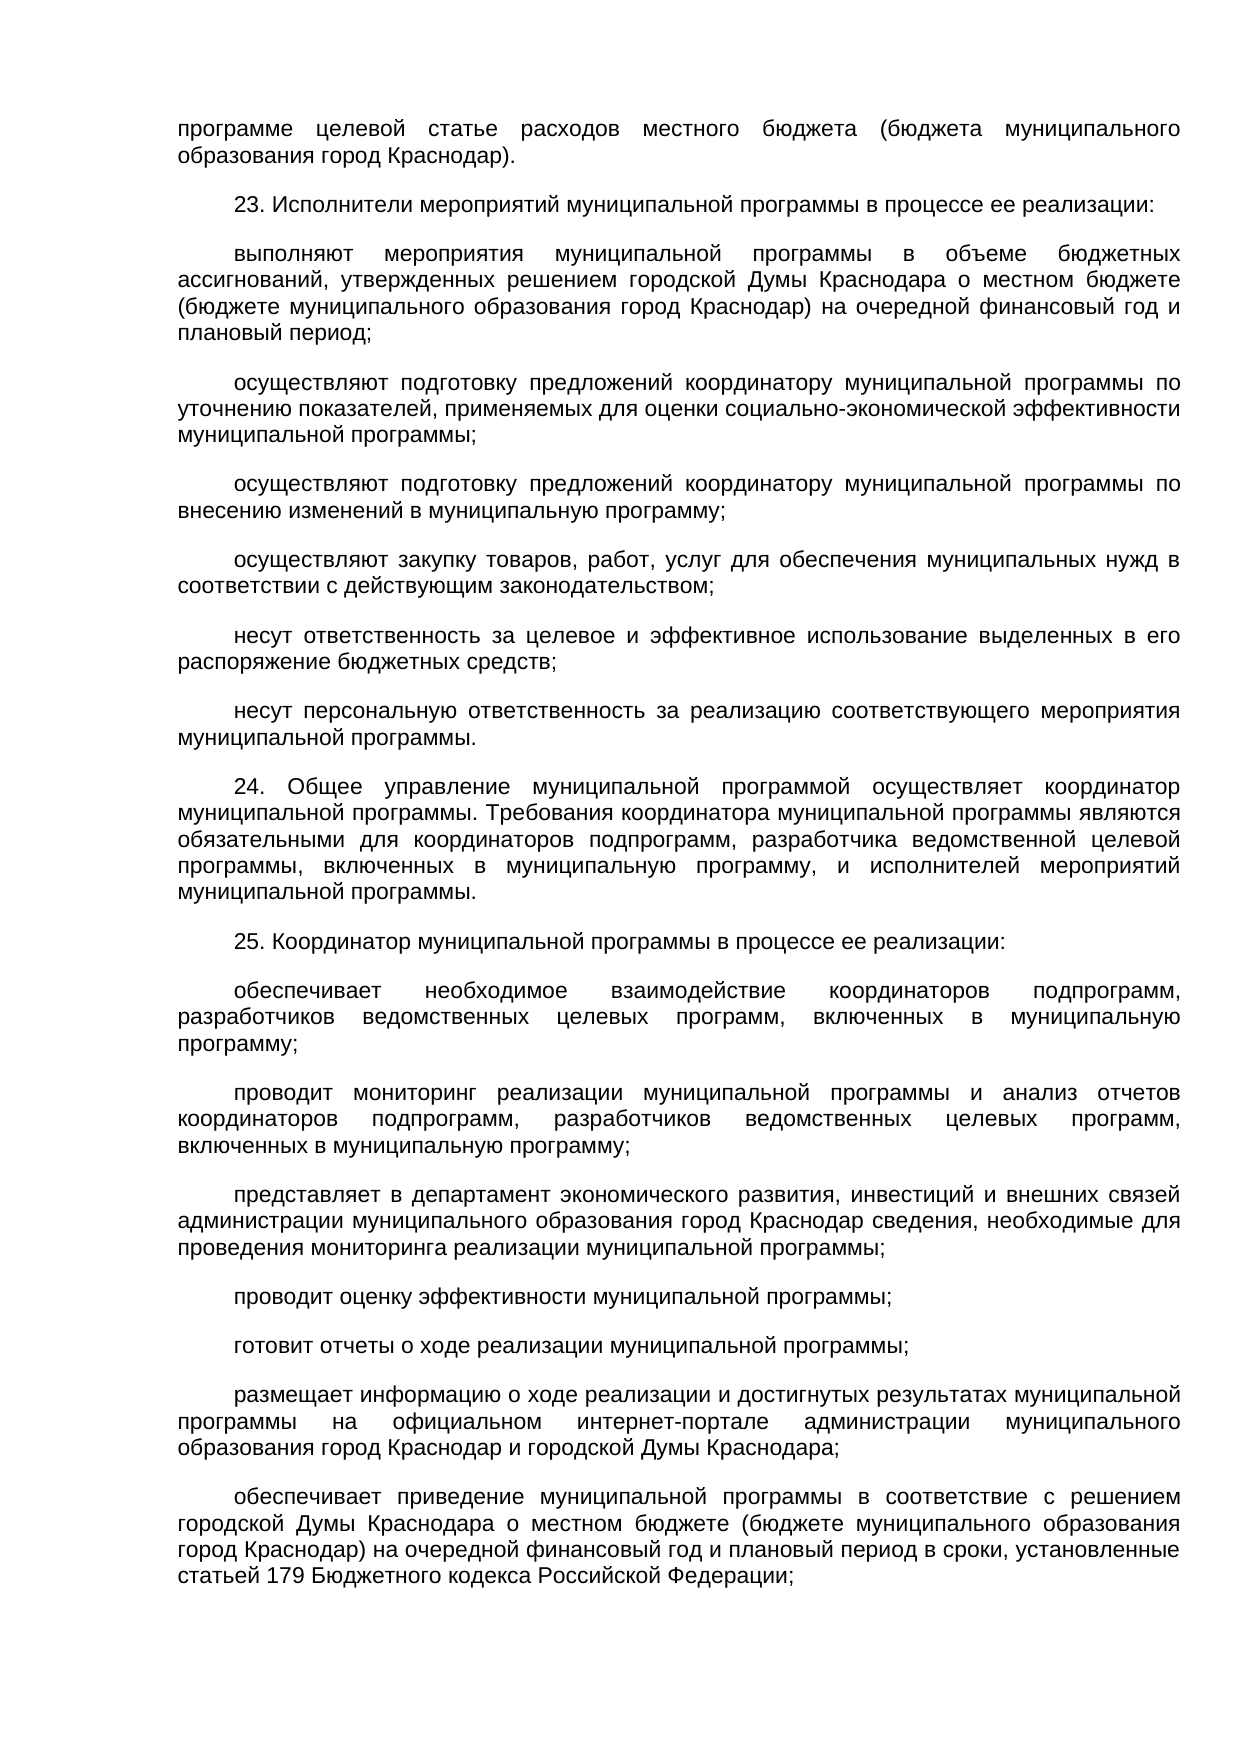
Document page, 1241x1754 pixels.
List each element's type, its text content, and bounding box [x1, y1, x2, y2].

text готовит отчеты о ходе реализации муниципальной программы; [177, 1332, 1181, 1358]
text несут персональную ответственность за реализацию соответствующего мероприятия муниципальной программы. [177, 697, 1181, 750]
text проводит оценку эффективности муниципальной программы; [177, 1283, 1181, 1309]
text осуществляют подготовку предложений координатору муниципальной программы по внесению изменений в муниципальную программу; [177, 470, 1181, 523]
text осуществляют закупку товаров, работ, услуг для обеспечения муниципальных нужд в соответствии с действующим законодательством; [177, 546, 1181, 599]
text 24. Общее управление муниципальной программой осуществляет координатор муниципальной программы. Требования координатора муниципальной программы являются обязательными для координаторов подпрограмм, разработчика ведомственной целевой программы, включенных в муниципальную программу, и исполнителей мероприятий муниципальной программы. [177, 773, 1181, 905]
text несут ответственность за целевое и эффективное использование выделенных в его распоряжение бюджетных средств; [177, 622, 1181, 674]
text размещает информацию о ходе реализации и достигнутых результатах муниципальной программы на официальном интернет-портале администрации муниципального образования город Краснодар и городской Думы Краснодара; [177, 1381, 1181, 1460]
text обеспечивает приведение муниципальной программы в соответствие с решением городской Думы Краснодара о местном бюджете (бюджете муниципального образования город Краснодар) на очередной финансовый год и плановый период в сроки, установленные статьей 179 Бюджетного кодекса Российской Федерации; [177, 1483, 1181, 1589]
text 25. Координатор муниципальной программы в процессе ее реализации: [177, 928, 1181, 954]
text проводит мониторинг реализации муниципальной программы и анализ отчетов координаторов подпрограмм, разработчиков ведомственных целевых программ, включенных в муниципальную программу; [177, 1079, 1181, 1158]
text 23. Исполнители мероприятий муниципальной программы в процессе ее реализации: [177, 191, 1181, 217]
text выполняют мероприятия муниципальной программы в объеме бюджетных ассигнований, утвержденных решением городской Думы Краснодара о местном бюджете (бюджете муниципального образования город Краснодар) на очередной финансовый год и плановый период; [177, 240, 1181, 346]
text обеспечивает необходимое взаимодействие координаторов подпрограмм, разработчиков ведомственных целевых программ, включенных в муниципальную программу; [177, 977, 1181, 1056]
text осуществляют подготовку предложений координатору муниципальной программы по уточнению показателей, применяемых для оценки социально-экономической эффективности муниципальной программы; [177, 368, 1181, 447]
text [177, 115, 1181, 168]
text представляет в департамент экономического развития, инвестиций и внешних связей администрации муниципального образования город Краснодар сведения, необходимые для проведения мониторинга реализации муниципальной программы; [177, 1181, 1181, 1260]
